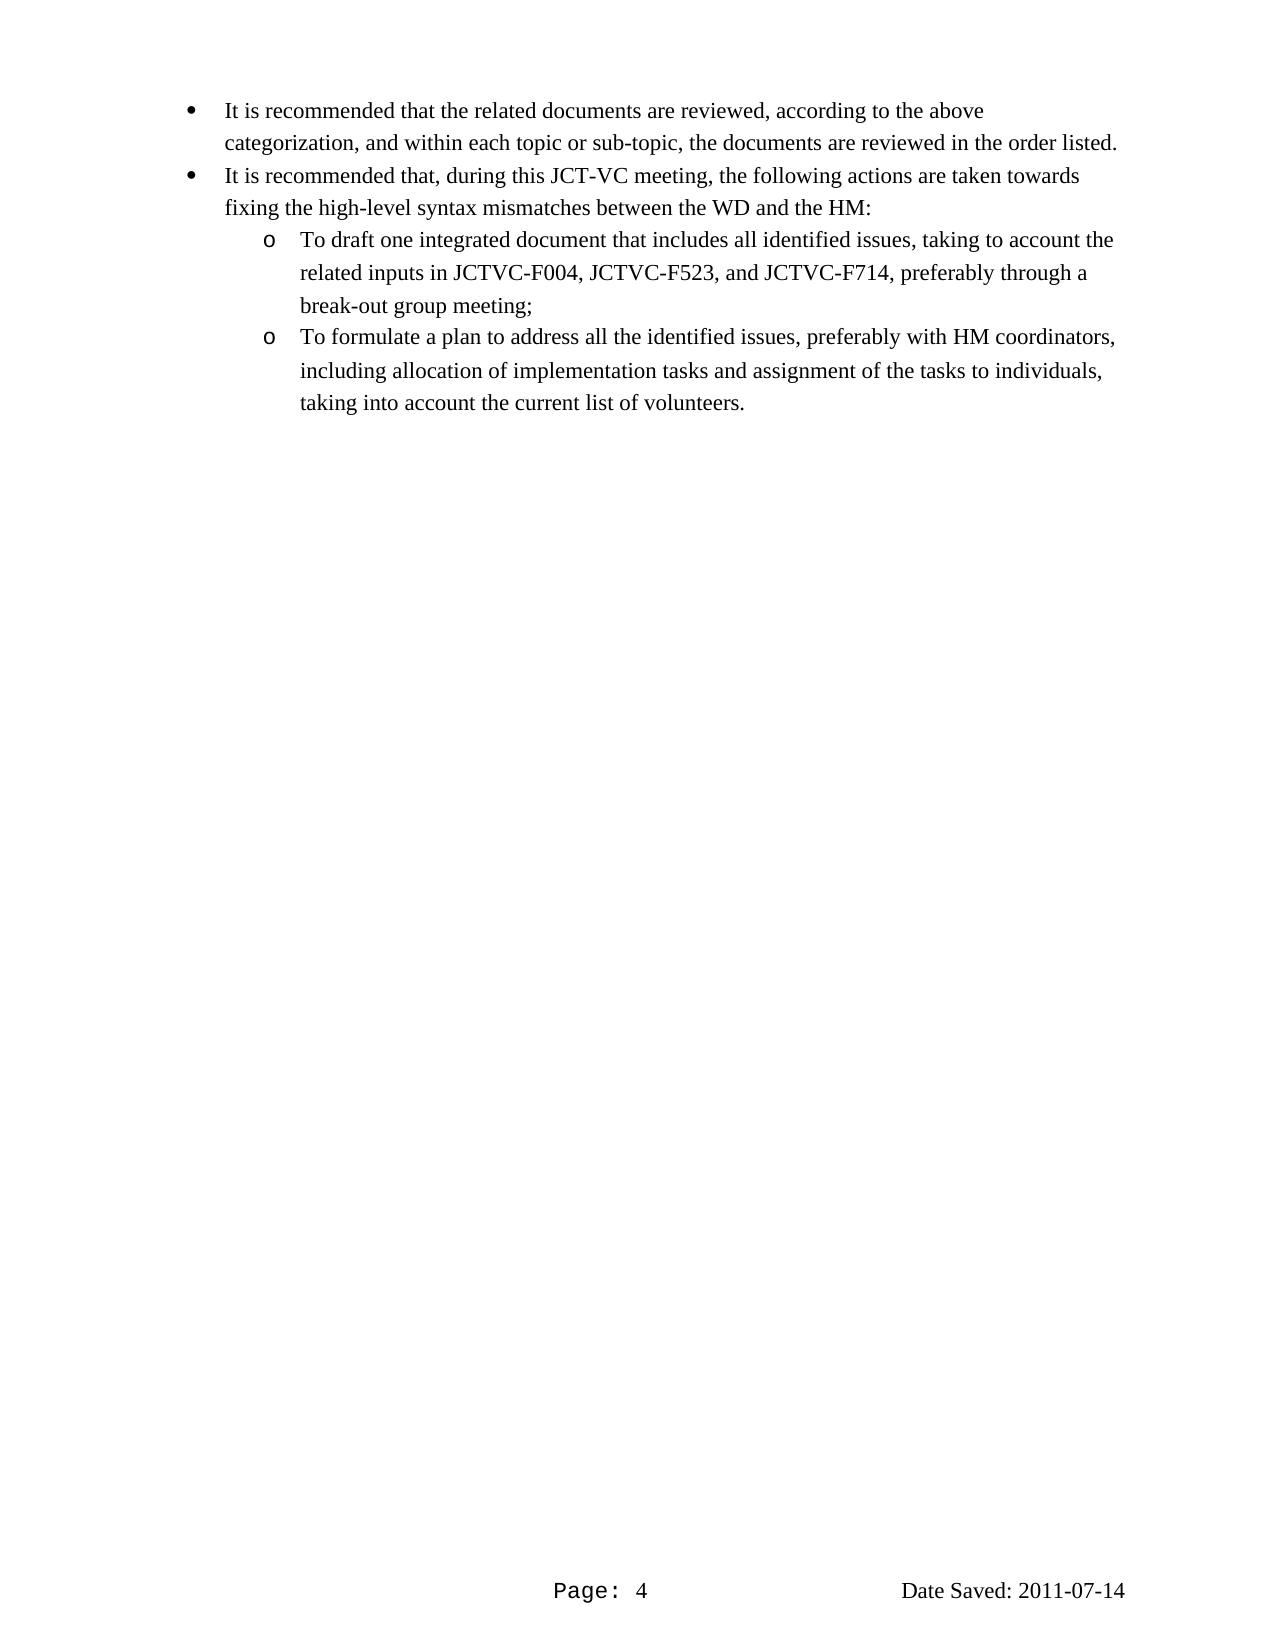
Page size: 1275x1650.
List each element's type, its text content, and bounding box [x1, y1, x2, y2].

list To draft one integrated document that includes all identified issues, taking to account the related inputs in JCTVC-F004, JCTVC-F523, and JCTVC-F714, preferably through a break-out group meeting; [262, 224, 1125, 321]
list It is recommended that the related documents are reviewed, according to the above categorization, and within each topic or sub-topic, the documents are reviewed in the order listed. [187, 94, 1125, 159]
list It is recommended that, during this JCT-VC meeting, the following actions are taken towards fixing the high-level syntax mismatches between the WD and the HM: [187, 159, 1125, 224]
list To formulate a plan to address all the identified issues, preferably with HM coordinators, including allocation of implementation tasks and assignment of the tasks to individuals, taking into account the current list of volunteers. [262, 321, 1125, 419]
